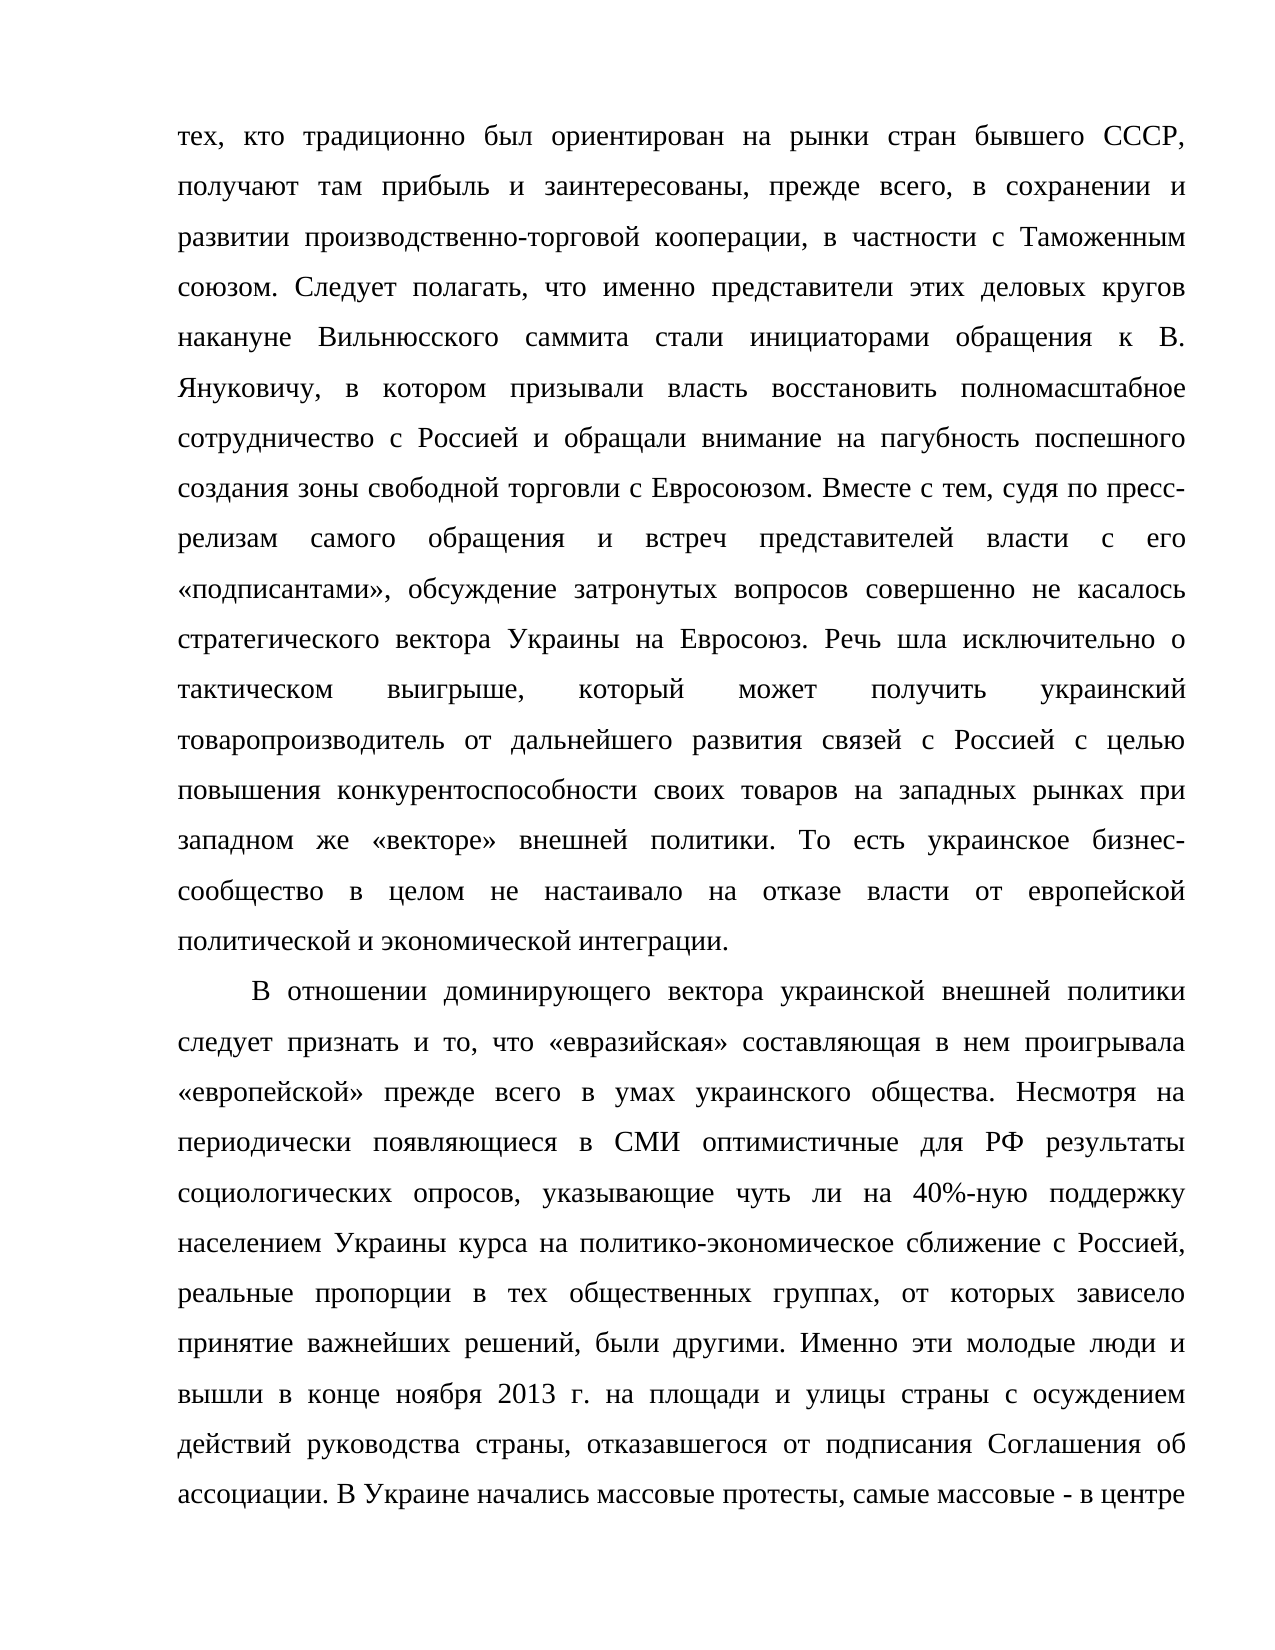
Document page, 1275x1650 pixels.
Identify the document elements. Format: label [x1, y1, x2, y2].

text [177, 973, 1186, 1510]
text [177, 118, 1186, 957]
